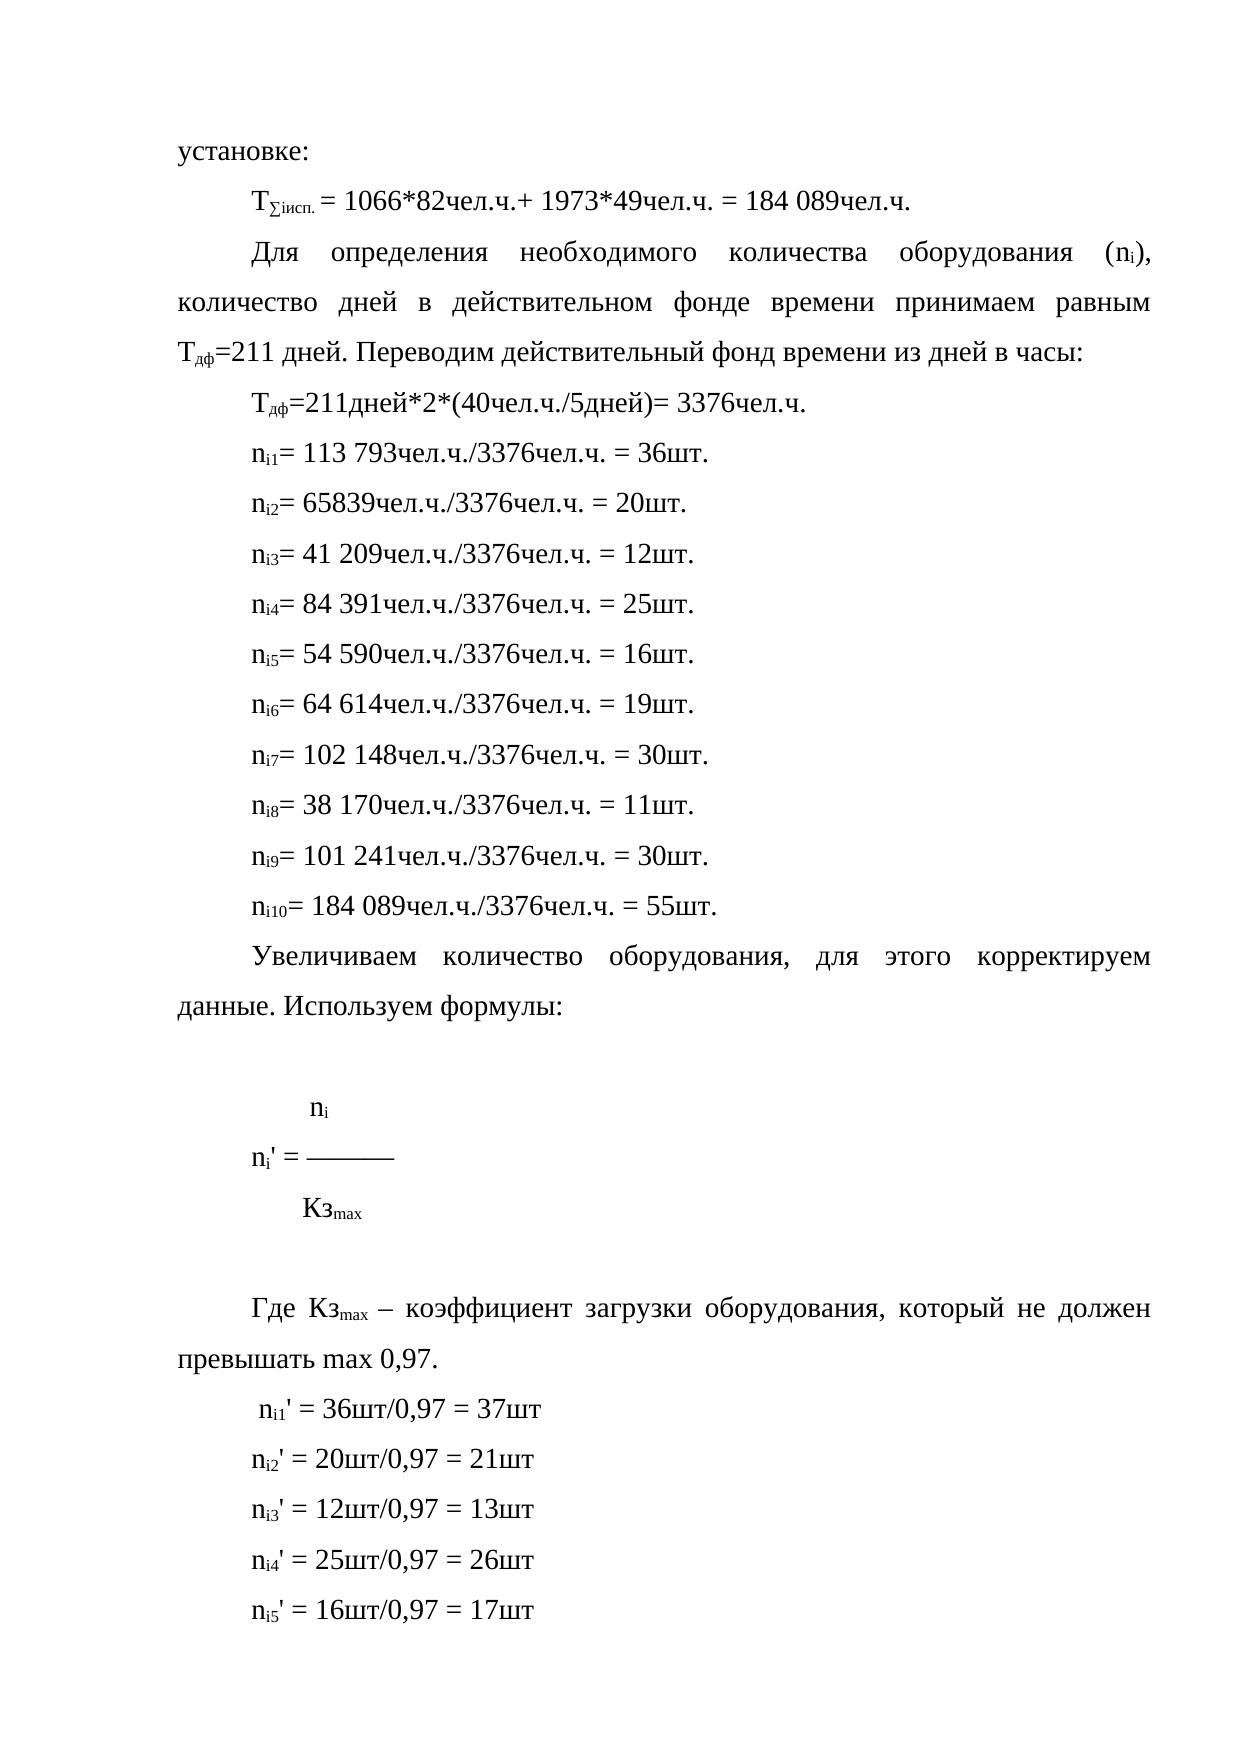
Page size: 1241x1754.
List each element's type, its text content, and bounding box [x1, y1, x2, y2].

text ni1= 113 793чел.ч./3376чел.ч. = 36шт. [177, 435, 1152, 469]
text ni7= 102 148чел.ч./3376чел.ч. = 30шт. [177, 737, 1152, 771]
text ni8= 38 170чел.ч./3376чел.ч. = 11шт. [177, 787, 1152, 821]
text Где Кзmax – коэффициент загрузки оборудования, который не должен превышать max 0,97. [177, 1290, 1152, 1374]
text ni' = ——— [177, 1139, 1152, 1173]
text ni6= 64 614чел.ч./3376чел.ч. = 19шт. [177, 687, 1152, 720]
text ni5= 54 590чел.ч./3376чел.ч. = 16шт. [177, 636, 1152, 670]
text Увеличиваем количество оборудования, для этого корректируем данные. Используем формулы: [177, 938, 1152, 1022]
text T∑iисп. = 1066*82чел.ч.+ 1973*49чел.ч. = 184 089чел.ч. [177, 183, 1152, 217]
text Для определения необходимого количества оборудования (ni), количество дней в действительном фонде времени принимаем равным Тдф=211 дней. Переводим действительный фонд времени из дней в часы: [177, 234, 1152, 368]
text ni10= 184 089чел.ч./3376чел.ч. = 55шт. [177, 888, 1152, 921]
text Тдф=211дней*2*(40чел.ч./5дней)= 3376чел.ч. [177, 385, 1152, 418]
text ni2' = 20шт/0,97 = 21шт [177, 1441, 1152, 1475]
text ni5' = 16шт/0,97 = 17шт [177, 1592, 1152, 1626]
text ni4= 84 391чел.ч./3376чел.ч. = 25шт. [177, 586, 1152, 619]
text Кзmax [177, 1190, 1152, 1223]
text ni3' = 12шт/0,97 = 13шт [177, 1492, 1152, 1525]
text ni [177, 1089, 1152, 1123]
text ni2= 65839чел.ч./3376чел.ч. = 20шт. [177, 485, 1152, 519]
text ni4' = 25шт/0,97 = 26шт [177, 1542, 1152, 1576]
text ni1' = 36шт/0,97 = 37шт [177, 1391, 1152, 1424]
text ni3= 41 209чел.ч./3376чел.ч. = 12шт. [177, 536, 1152, 569]
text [177, 133, 1152, 167]
text ni9= 101 241чел.ч./3376чел.ч. = 30шт. [177, 838, 1152, 871]
